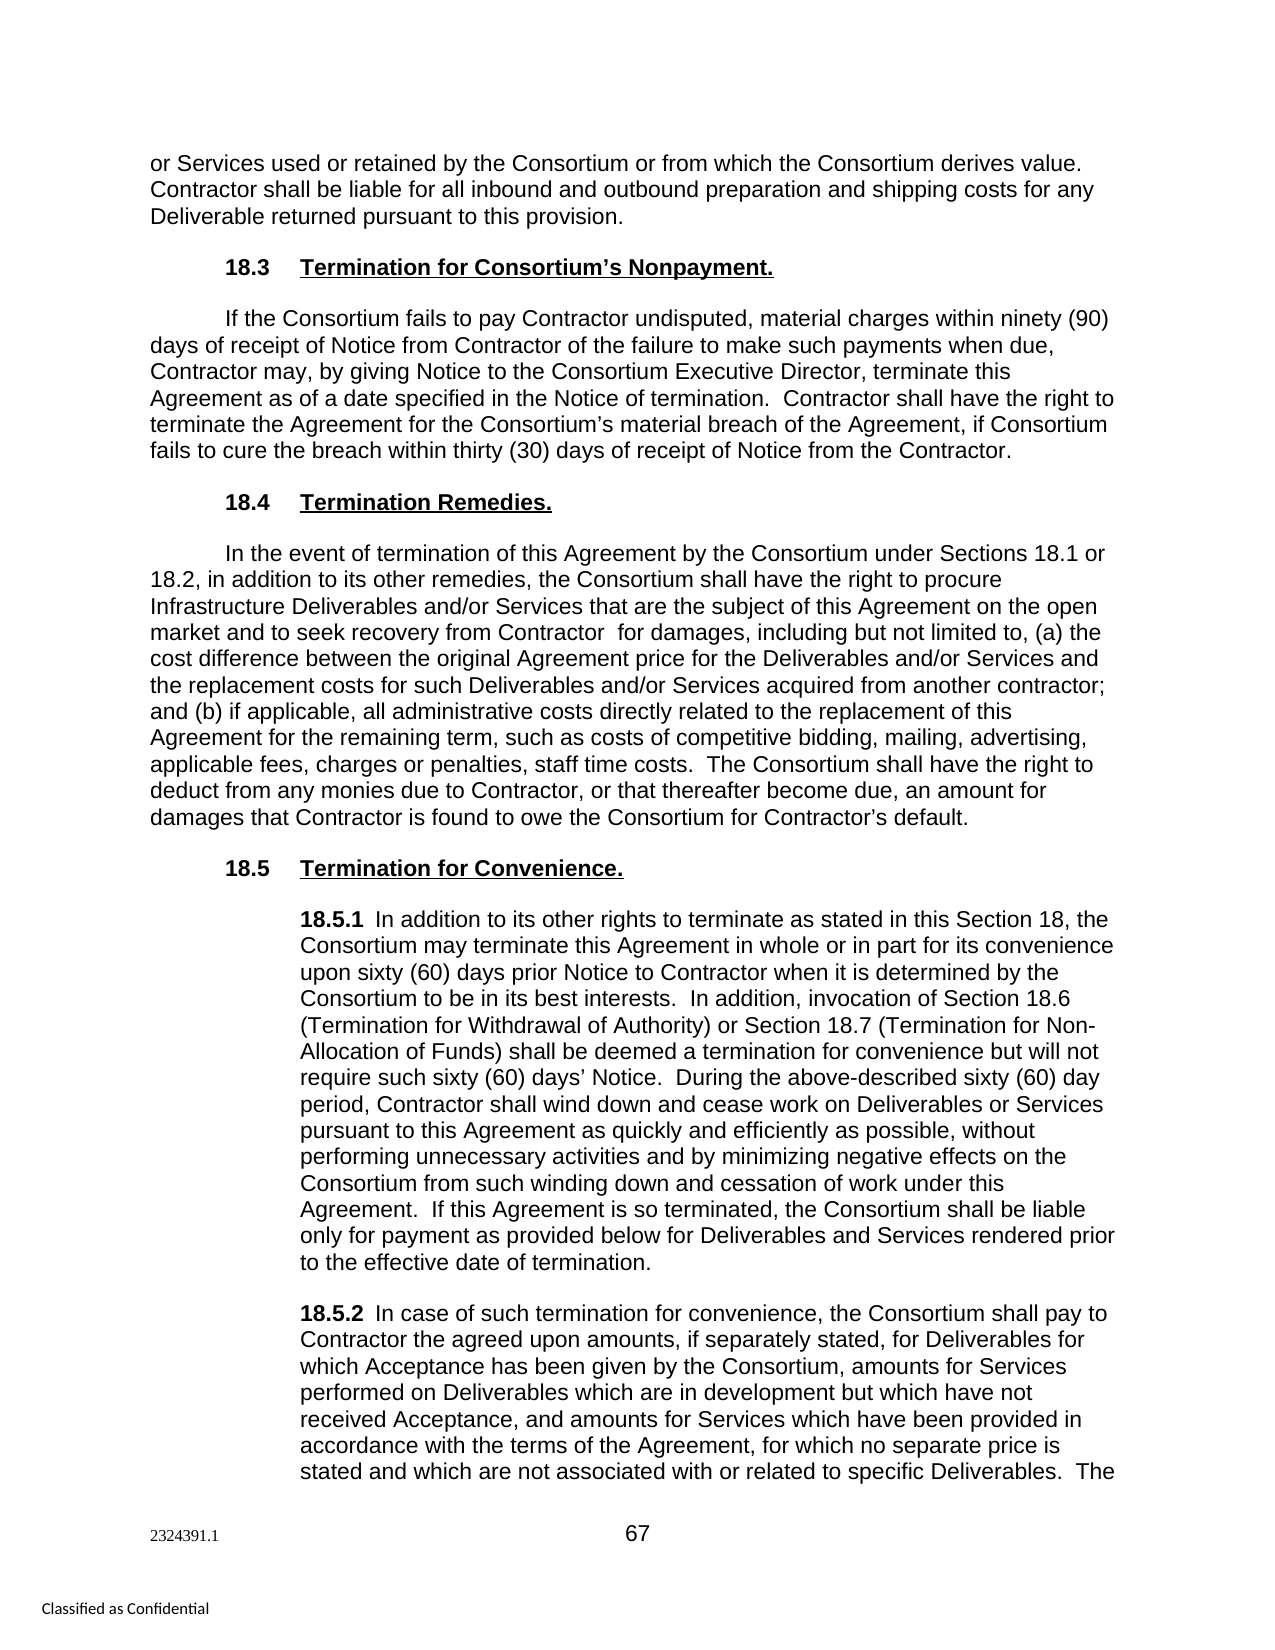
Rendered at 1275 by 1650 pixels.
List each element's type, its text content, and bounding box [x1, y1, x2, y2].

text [150, 150, 1125, 229]
text If the Consortium fails to pay Contractor undisputed, material charges within ninety (90) days of receipt of Notice from Contractor of the failure to make such payments when due, Contractor may, by giving Notice to the Consortium Executive Director, terminate this Agreement as of a date specified in the Notice of termination. Contractor shall have the right to terminate the Agreement for the Consortium’s material breach of the Agreement, if Consortium fails to cure the breach within thirty (30) days of receipt of Notice from the Contractor. [150, 305, 1125, 463]
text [300, 1300, 1125, 1484]
text In addition to its other rights to terminate as stated in this Section 18, the Consortium may terminate this Agreement in whole or in part for its convenience upon sixty (60) days prior Notice to Contractor when it is determined by the Consortium to be in its best interests. In addition, invocation of Section 18.6 (Termination for Withdrawal of Authority) or Section 18.7 (Termination for Non-Allocation of Funds) shall be deemed a termination for convenience but will not require such sixty (60) days’ Notice. During the above-described sixty (60) day period, Contractor shall wind down and cease work on Deliverables or Services pursuant to this Agreement as quickly and efficiently as possible, without performing unnecessary activities and by minimizing negative effects on the Consortium from such winding down and cessation of work under this Agreement. If this Agreement is so terminated, the Consortium shall be liable only for payment as provided below for Deliverables and Services rendered prior to the effective date of termination. [300, 906, 1125, 1275]
text Termination for Convenience. [225, 855, 1125, 881]
text Termination for Consortium’s Nonpayment. [225, 254, 1125, 280]
text Termination Remedies. [225, 488, 1125, 515]
text In the event of termination of this Agreement by the Consortium under Sections 18.1 or 18.2, in addition to its other remedies, the Consortium shall have the right to procure Infrastructure Deliverables and/or Services that are the subject of this Agreement on the open market and to seek recovery from Contractor for damages, including but not limited to, (a) the cost difference between the original Agreement price for the Deliverables and/or Services and the replacement costs for such Deliverables and/or Services acquired from another contractor; and (b) if applicable, all administrative costs directly related to the replacement of this Agreement for the remaining term, such as costs of competitive bidding, mailing, advertising, applicable fees, charges or penalties, staff time costs. The Consortium shall have the right to deduct from any monies due to Contractor, or that thereafter become due, an amount for damages that Contractor is found to owe the Consortium for Contractor’s default. [150, 540, 1125, 830]
